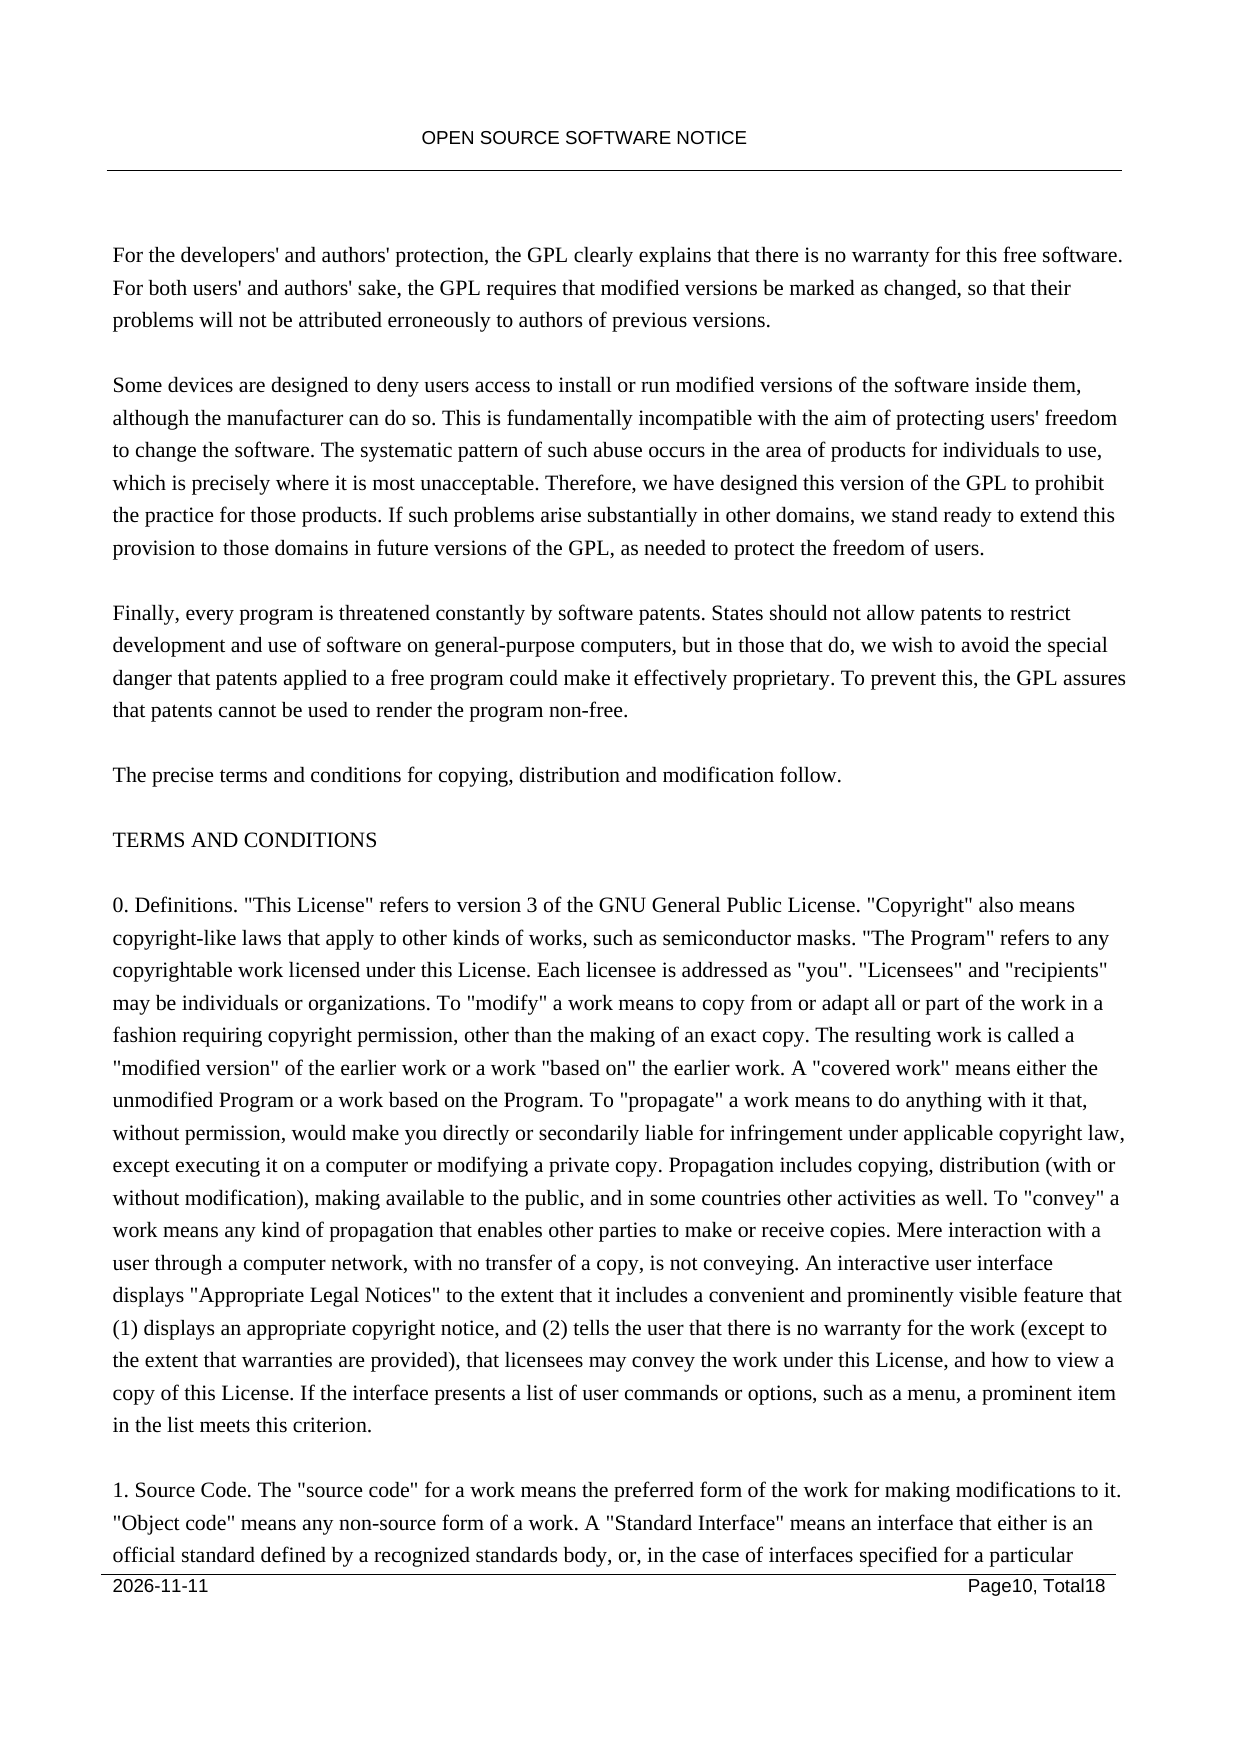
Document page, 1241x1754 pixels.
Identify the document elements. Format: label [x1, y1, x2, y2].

text [112, 206, 1128, 1571]
